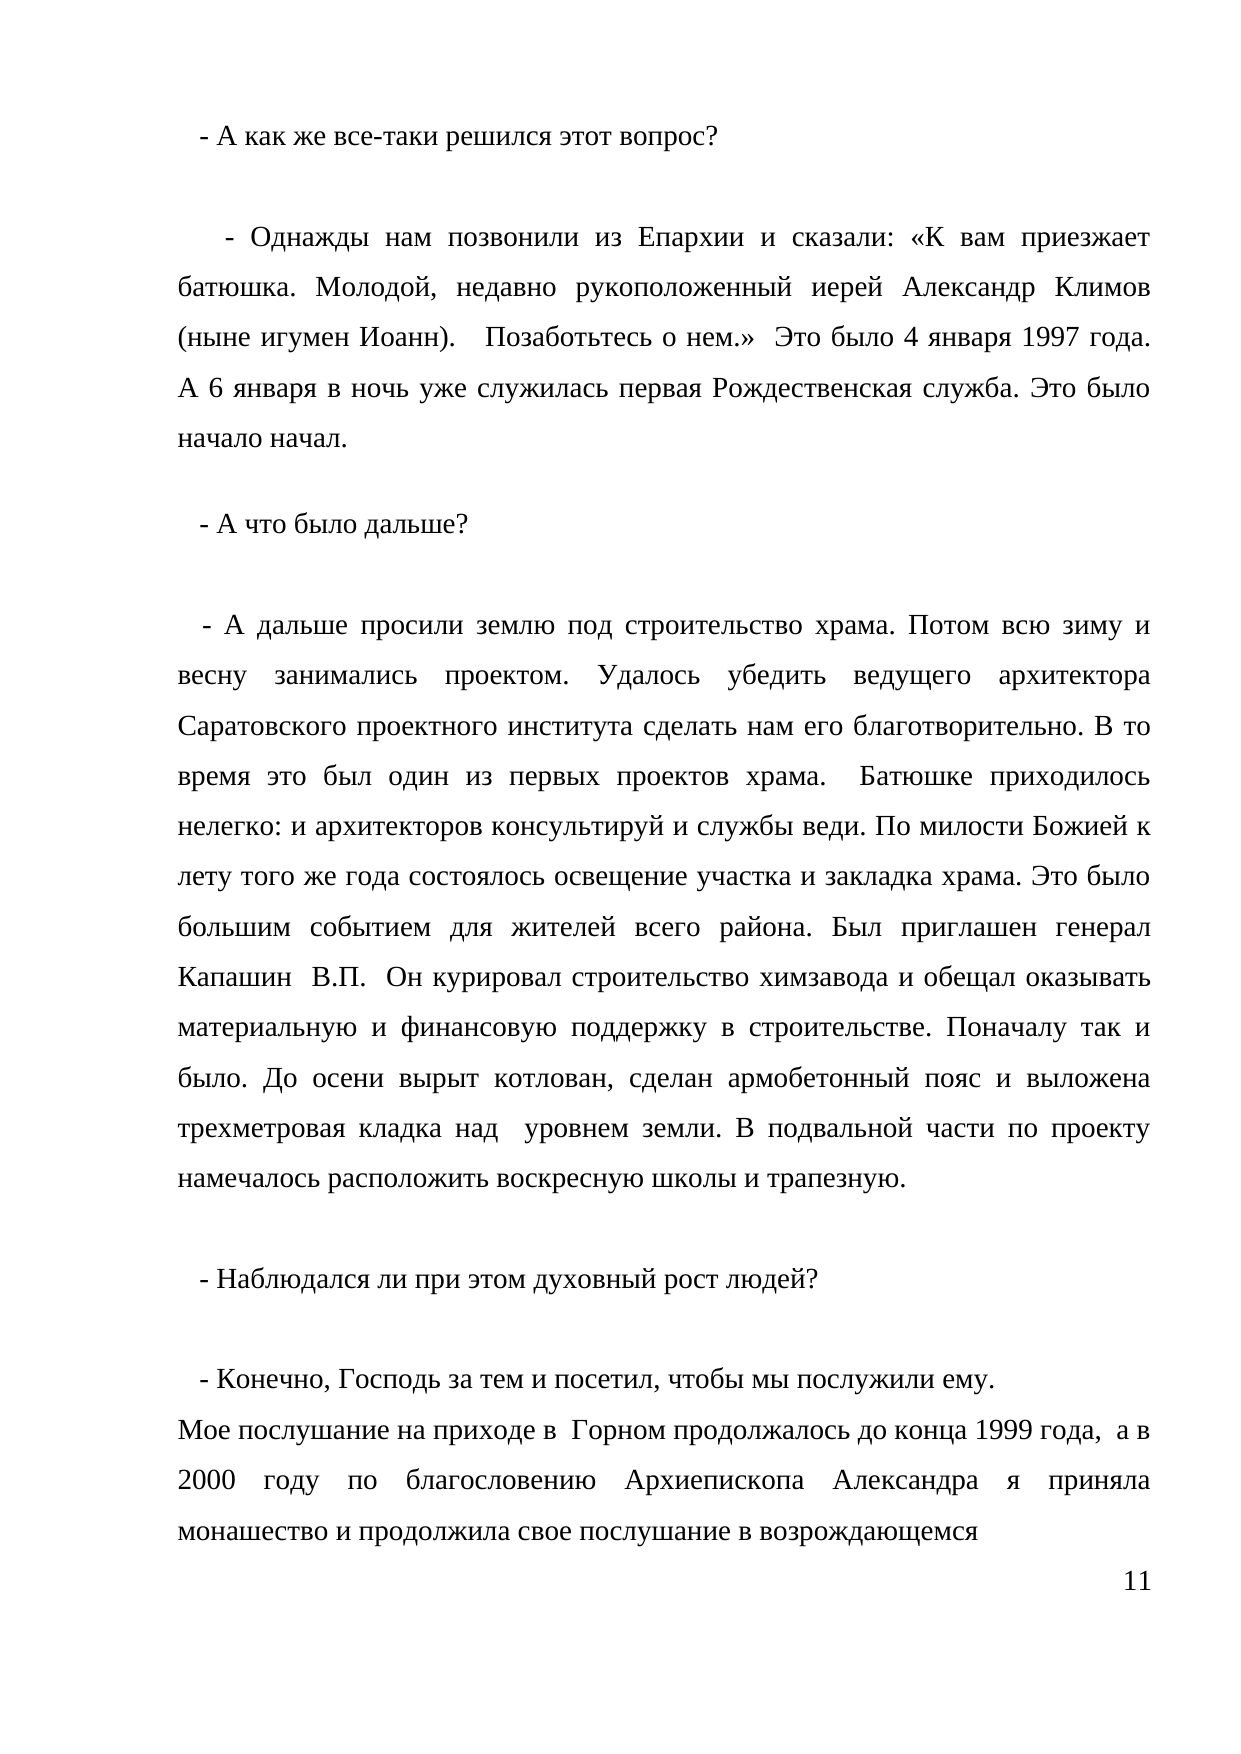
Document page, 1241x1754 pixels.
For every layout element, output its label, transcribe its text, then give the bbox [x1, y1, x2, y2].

text - А дальше просили землю под строительство храма. Потом всю зиму и весну занимались проектом. Удалось убедить ведущего архитектора Саратовского проектного института сделать нам его благотворительно. В то время это был один из первых проектов храма. Батюшке приходилось нелегко: и архитекторов консультируй и службы веди. По милости Божией к лету того же года состоялось освещение участка и закладка храма. Это было большим событием для жителей всего района. Был приглашен генерал Капашин В.П. Он курировал строительство химзавода и обещал оказывать материальную и финансовую поддержку в строительстве. Поначалу так и было. До осени вырыт котлован, сделан армобетонный пояс и выложена трехметровая кладка над уровнем земли. В подвальной части по проекту намечалось расположить воскресную школы и трапезную. [177, 607, 1152, 1194]
text 11 [177, 1563, 1152, 1596]
text - А что было дальше? [177, 506, 1152, 540]
text - Конечно, Господь за тем и посетил, чтобы мы послужили ему. [177, 1362, 1152, 1395]
text - А как же все-таки решился этот вопрос? [177, 118, 1152, 152]
text Мое послушание на приходе в Горном продолжалось до конца 1999 года, а в [177, 1412, 1152, 1446]
text - Наблюдался ли при этом духовный рост людей? [177, 1261, 1152, 1294]
text 2000 году по благословению Архиепископа Александра я приняла монашество и продолжила свое послушание в возрождающемся [177, 1462, 1152, 1546]
text - Однажды нам позвонили из Епархии и сказали: «К вам приезжает батюшка. Молодой, недавно рукоположенный иерей Александр Климов (ныне игумен Иоанн). Позаботьтесь о нем.» Это было 4 января 1997 года. А 6 января в ночь уже служилась первая Рождественская служба. Это было начало начал. [177, 219, 1152, 453]
